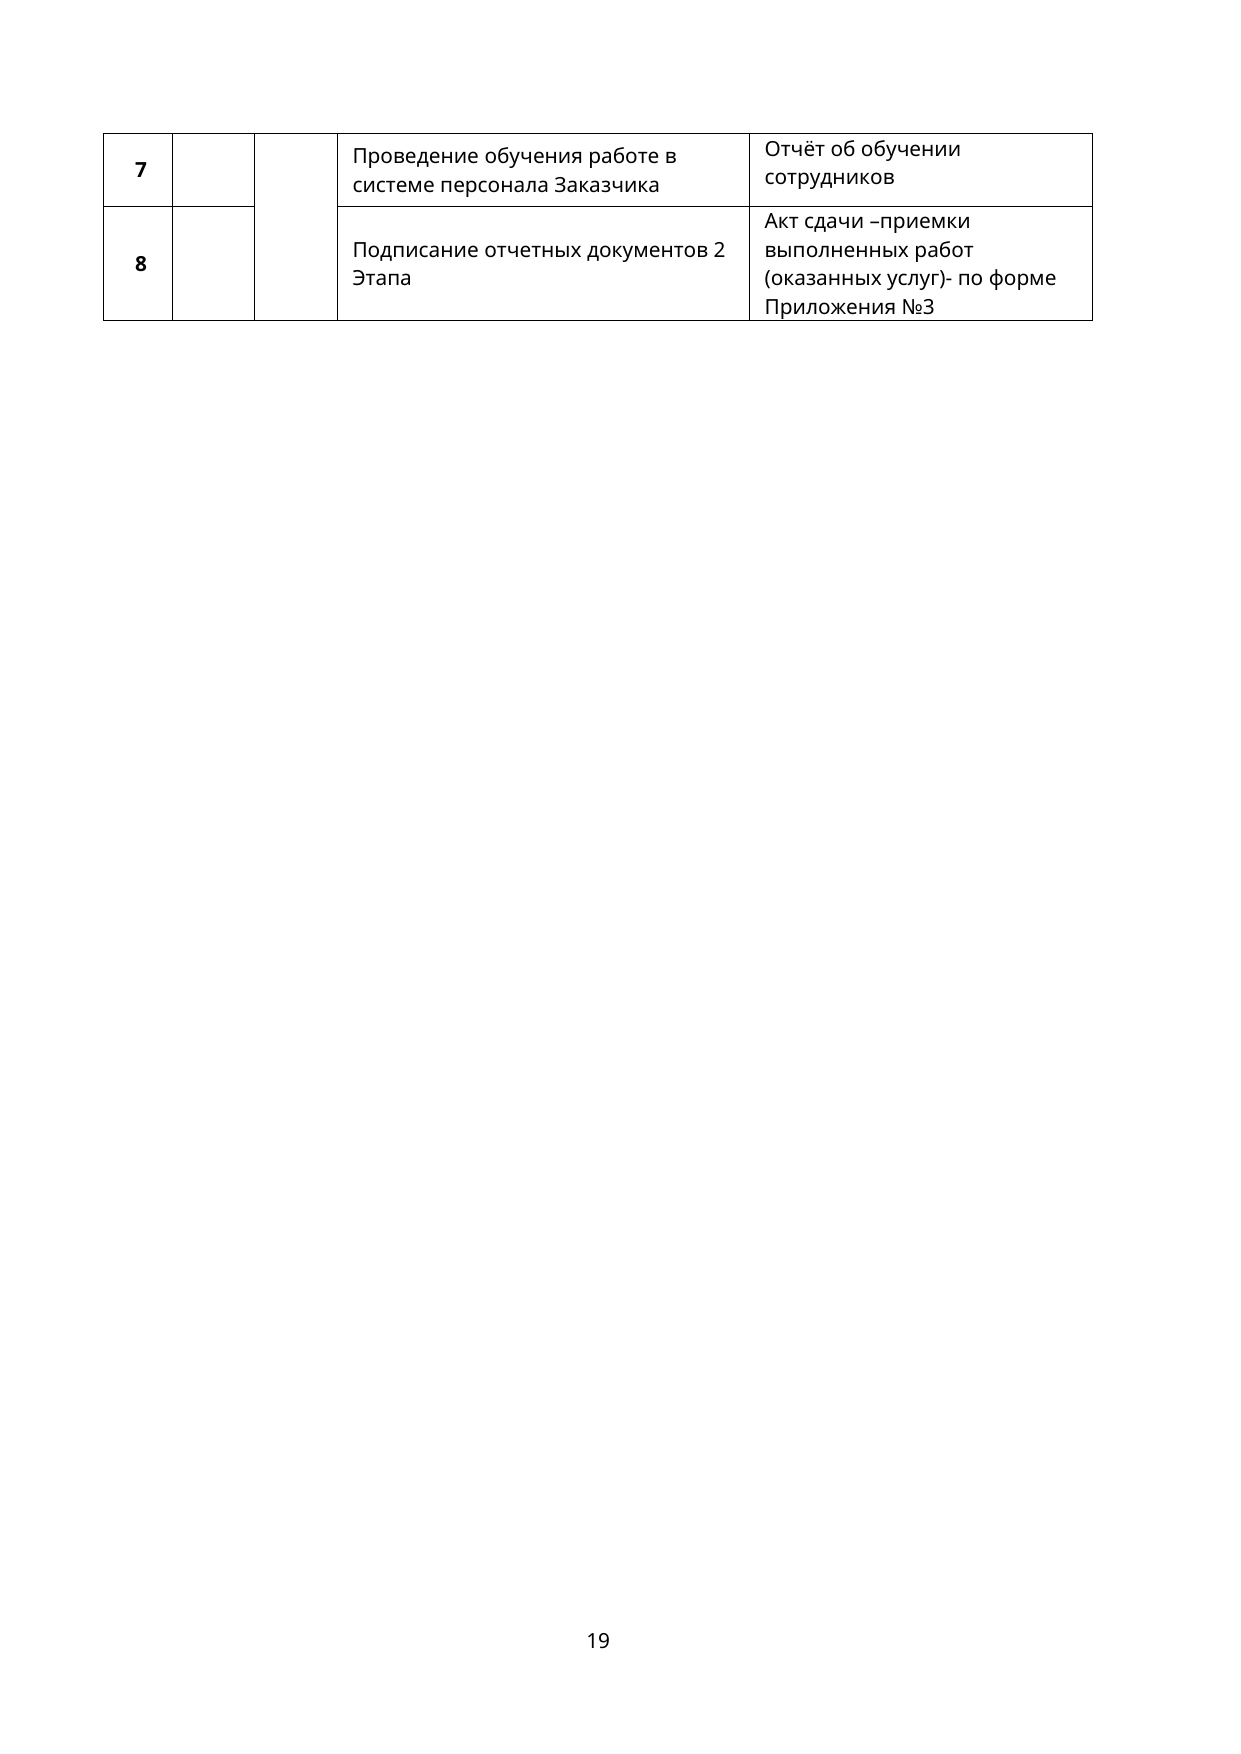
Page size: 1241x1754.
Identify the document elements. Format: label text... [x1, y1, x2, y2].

table_cell Проведение обучения работе в системе персонала Заказчика [338, 134, 749, 206]
table_cell 7 [104, 134, 172, 206]
table_cell Акт сдачи –приемки выполненных работ (оказанных услуг)- по форме Приложения №3 [750, 207, 1092, 320]
table_cell 8 [104, 207, 172, 320]
table_cell [173, 207, 254, 320]
table_cell Отчёт об обучении сотрудников [750, 134, 1092, 206]
table_cell Подписание отчетных документов 2 Этапа [338, 207, 749, 320]
table_cell [173, 134, 254, 206]
